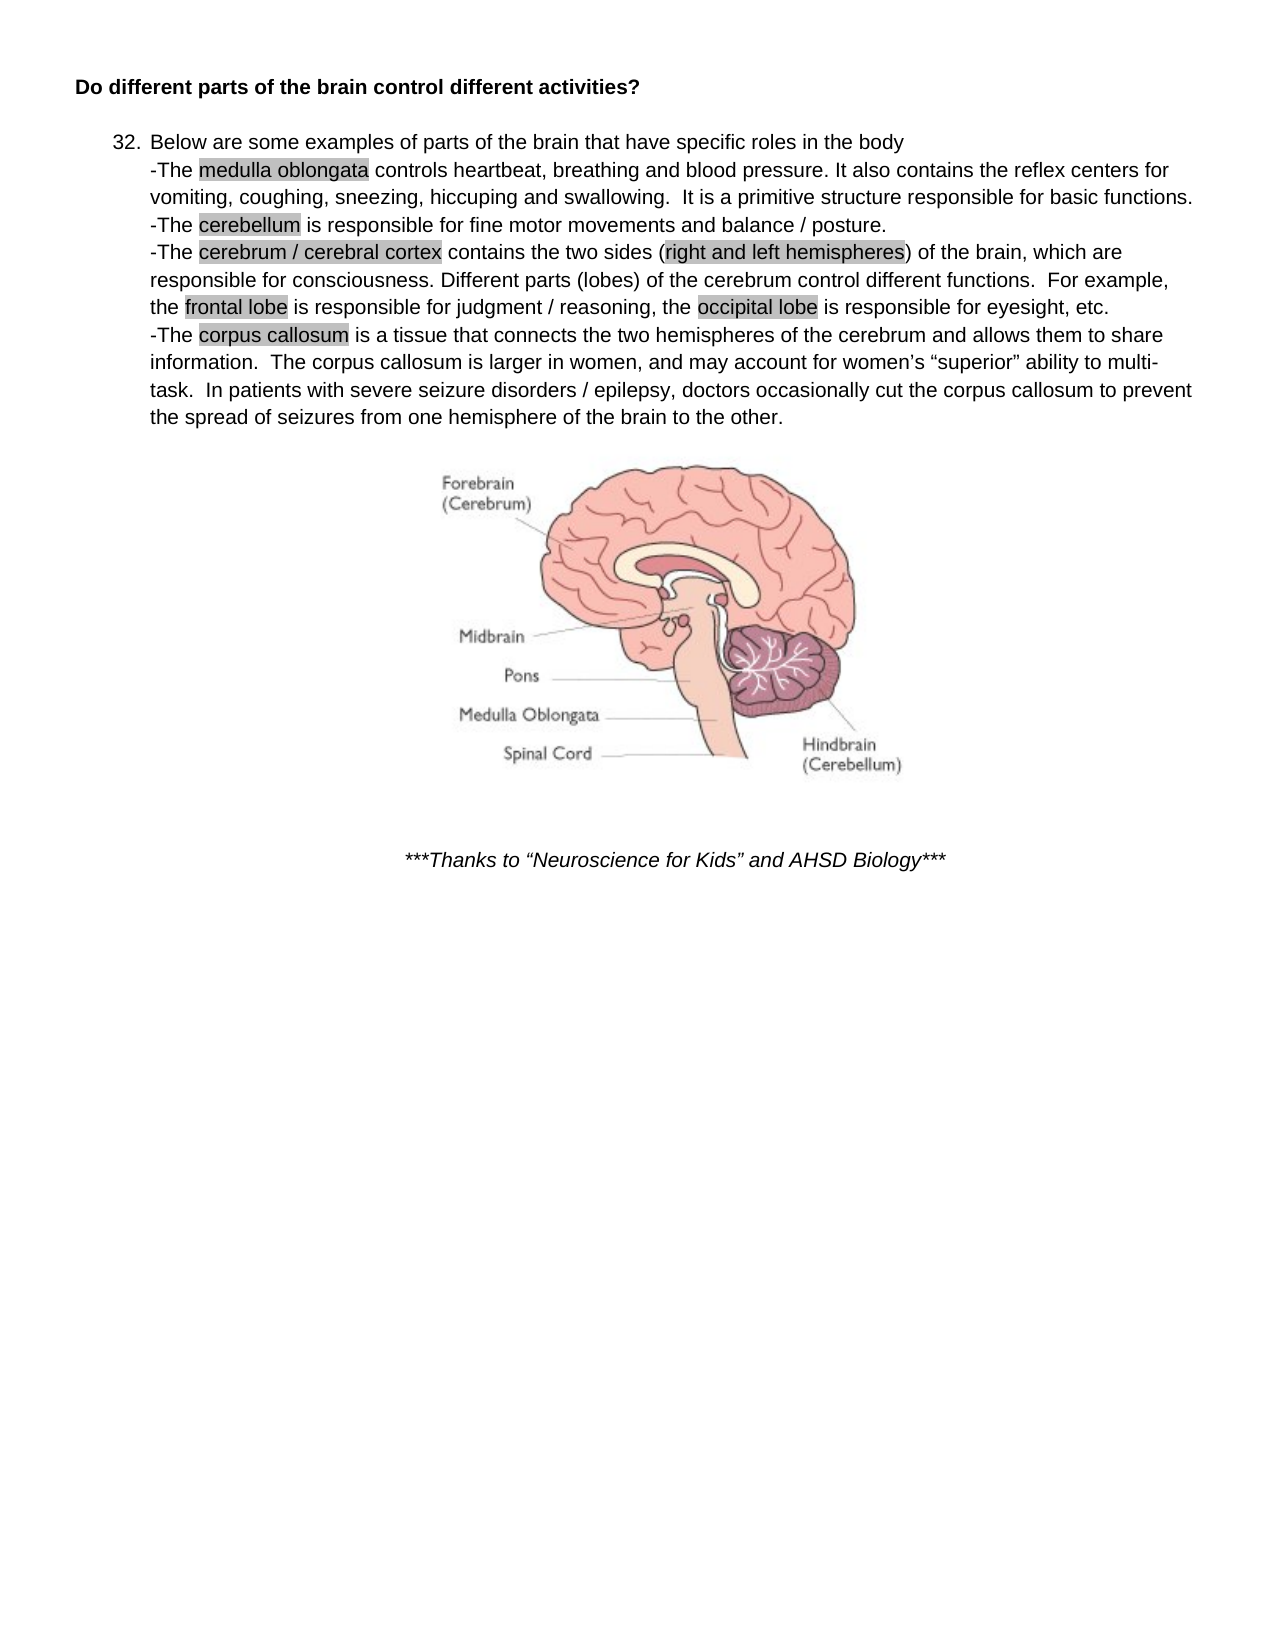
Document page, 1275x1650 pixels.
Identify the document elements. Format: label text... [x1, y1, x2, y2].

list -The cerebellum is responsible for fine motor movements and balance / posture. [150, 212, 1200, 236]
list -The medulla oblongata controls heartbeat, breathing and blood pressure. It also contains the reflex centers for vomiting, coughing, sneezing, hiccuping and swallowing. It is a primitive structure responsible for basic functions. [150, 157, 1200, 209]
text Do different parts of the brain control different activities? [75, 75, 1200, 99]
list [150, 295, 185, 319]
list Below are some examples of parts of the brain that have specific roles in the body [112, 130, 1200, 154]
picture [440, 432, 910, 784]
list -The corpus callosum is a tissue that connects the two hemispheres of the cerebrum and allows them to share information. The corpus callosum is larger in women, and may account for women’s “superior” ability to multi-task. In patients with severe seizure disorders / epilepsy, doctors occasionally cut the corpus callosum to prevent the spread of seizures from one hemisphere of the brain to the other. [150, 322, 1200, 429]
list -The cerebrum / cerebral cortex contains the two sides (right and left hemispheres) of the brain, which are responsible for consciousness. Different parts (lobes) of the cerebrum control different functions. For example, [150, 240, 1200, 291]
list ***Thanks to “Neuroscience for Kids” and AHSD Biology*** [150, 848, 1200, 872]
list the frontal lobe is responsible for judgment / reasoning, the occipital lobe is responsible for eyesight, etc. [818, 295, 1200, 319]
list the frontal lobe is responsible for judgment / reasoning, the occipital lobe is responsible for eyesight, etc. [288, 295, 698, 319]
